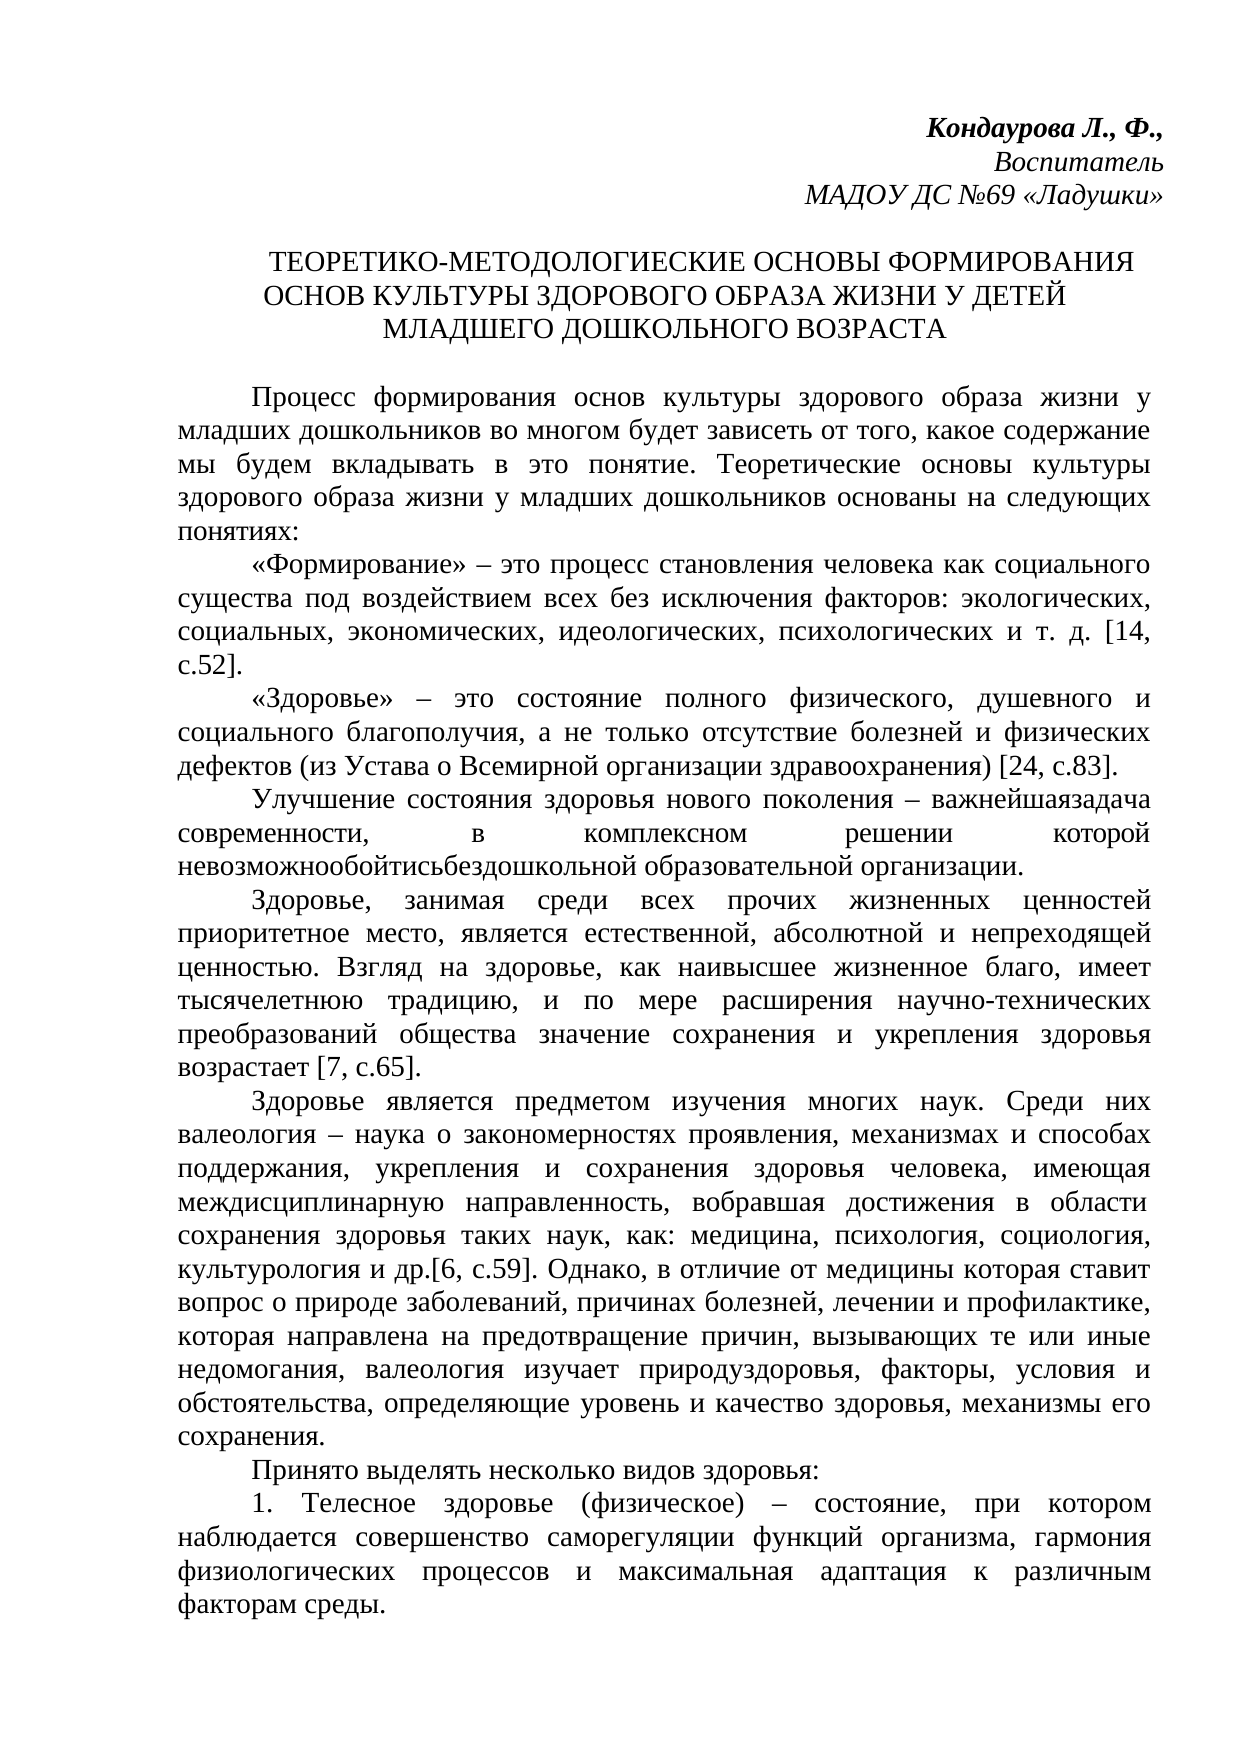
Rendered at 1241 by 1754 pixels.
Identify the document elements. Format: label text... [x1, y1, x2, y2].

text Воспитатель [162, 144, 1166, 177]
text «Здоровье» – это состояние полного физического, душевного и социального благополучия, а не только отсутствие болезней и физических дефектов (из Устава о Всемирной организации здравоохранения) [24, с.83]. [177, 681, 1152, 781]
text Улучшение состояния здоровья нового поколения – важнейшаязадача современности, в комплексном решении которой невозможнообойтисьбездошкольной образовательной организации. [177, 781, 1152, 882]
text сохранения здоровья таких наук, как: медицина, психология, социология, культурология и др.[6, с.59]. Однако, в отличие от медицины которая ставит вопрос о природе заболеваний, причинах болезней, лечении и профилактике, которая направлена на предотвращение причин, вызывающих те или иные недомогания, валеология изучает природуздоровья, факторы, условия и обстоятельства, определяющие уровень и качество здоровья, механизмы его сохранения. [177, 1217, 1152, 1452]
text МАДОУ ДС №69 «Ладушки» [162, 177, 1166, 211]
text «Формирование» – это процесс становления человека как социального существа под воздействием всех без исключения факторов: экологических, социальных, экономических, идеологических, психологических и т. д. [14, с.52]. [177, 546, 1152, 681]
text Принято выделять несколько видов здоровья: [251, 1452, 1166, 1486]
text Здоровье является предметом изучения многих наук. Среди них валеология – наука о закономерностях проявления, механизмах и способах поддержания, укрепления и сохранения здоровья человека, имеющая междисциплинарную направленность, вобравшая достижения в области [177, 1083, 1152, 1217]
text Кондаурова Л., Ф., [162, 110, 1166, 144]
text ТЕОРЕТИКО-МЕТОДОЛОГИЕСКИЕ ОСНОВЫ ФОРМИРОВАНИЯ ОСНОВ КУЛЬТУРЫ ЗДОРОВОГО ОБРАЗА ЖИЗНИ У ДЕТЕЙ МЛАДШЕГО ДОШКОЛЬНОГО ВОЗРАСТА [177, 244, 1152, 345]
list Телесное здоровье (физическое) – состояние, при котором наблюдается совершенство саморегуляции функций организма, гармония физиологических процессов и максимальная адаптация к различным факторам среды. [177, 1486, 1152, 1620]
text Здоровье, занимая среди всех прочих жизненных ценностей приоритетное место, является естественной, абсолютной и непреходящей ценностью. Взгляд на здоровье, как наивысшее жизненное благо, имеет тысячелетнюю традицию, и по мере расширения научно-технических преобразований общества значение сохранения и укрепления здоровья возрастает [7, с.65]. [177, 882, 1152, 1083]
text Процесс формирования основ культуры здорового образа жизни у младших дошкольников во многом будет зависеть от того, какое содержание мы будем вкладывать в это понятие. Теоретические основы культуры здорового образа жизни у младших дошкольников основаны на следующих понятиях: [177, 379, 1152, 546]
